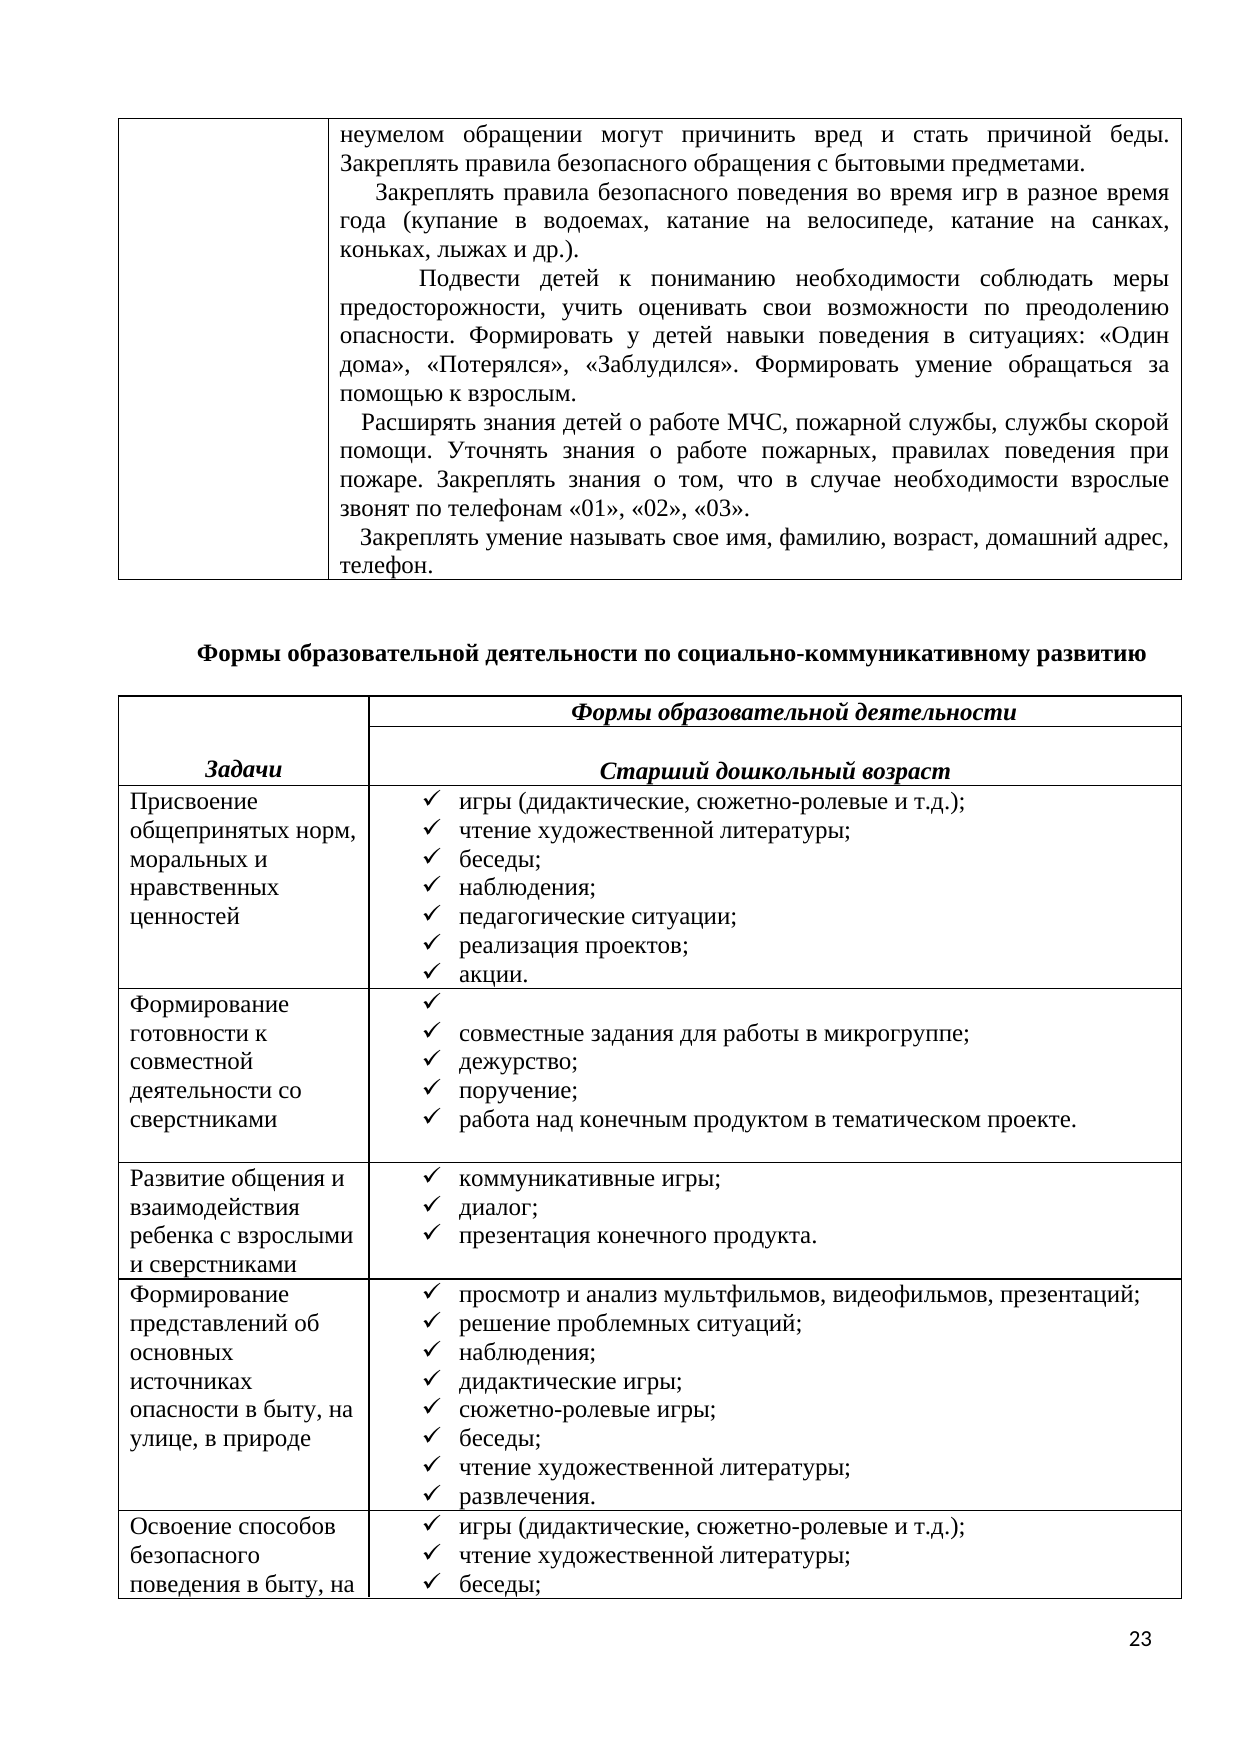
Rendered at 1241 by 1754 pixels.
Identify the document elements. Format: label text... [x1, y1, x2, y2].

table_cell совместные задания для работы в микрогруппе; дежурство; поручение; работа над конечным продуктом в тематическом проекте. [370, 989, 1181, 1161]
table_cell просмотр и анализ мультфильмов, видеофильмов, презентаций; решение проблемных ситуаций; наблюдения; дидактические игры; сюжетно-ролевые игры; беседы; чтение художественной литературы; развлечения. [370, 1280, 1181, 1509]
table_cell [119, 119, 328, 579]
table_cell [370, 1511, 1181, 1597]
table_cell Присвоение общепринятых норм, моральных и нравственных ценностей [119, 786, 368, 987]
table_cell Формирование представлений об основных источниках опасности в быту, на улице, в природе [119, 1280, 368, 1509]
table_cell Старший дошкольный возраст [370, 727, 1181, 784]
table_header Задачи [119, 697, 368, 784]
table_header Формы образовательной деятельности [370, 697, 1181, 726]
text Формы образовательной деятельности по социально-коммуникативному развитию [118, 638, 1152, 666]
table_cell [119, 1511, 368, 1597]
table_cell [329, 119, 1181, 579]
table_cell Развитие общения и взаимодействия ребенка с взрослыми и сверстниками [119, 1163, 368, 1278]
table_cell Формирование готовности к совместной деятельности со сверстниками [119, 989, 368, 1161]
table_cell коммуникативные игры; диалог; презентация конечного продукта. [370, 1163, 1181, 1278]
table_cell игры (дидактические, сюжетно-ролевые и т.д.); чтение художественной литературы; беседы; наблюдения; педагогические ситуации; реализация проектов; акции. [370, 786, 1181, 987]
